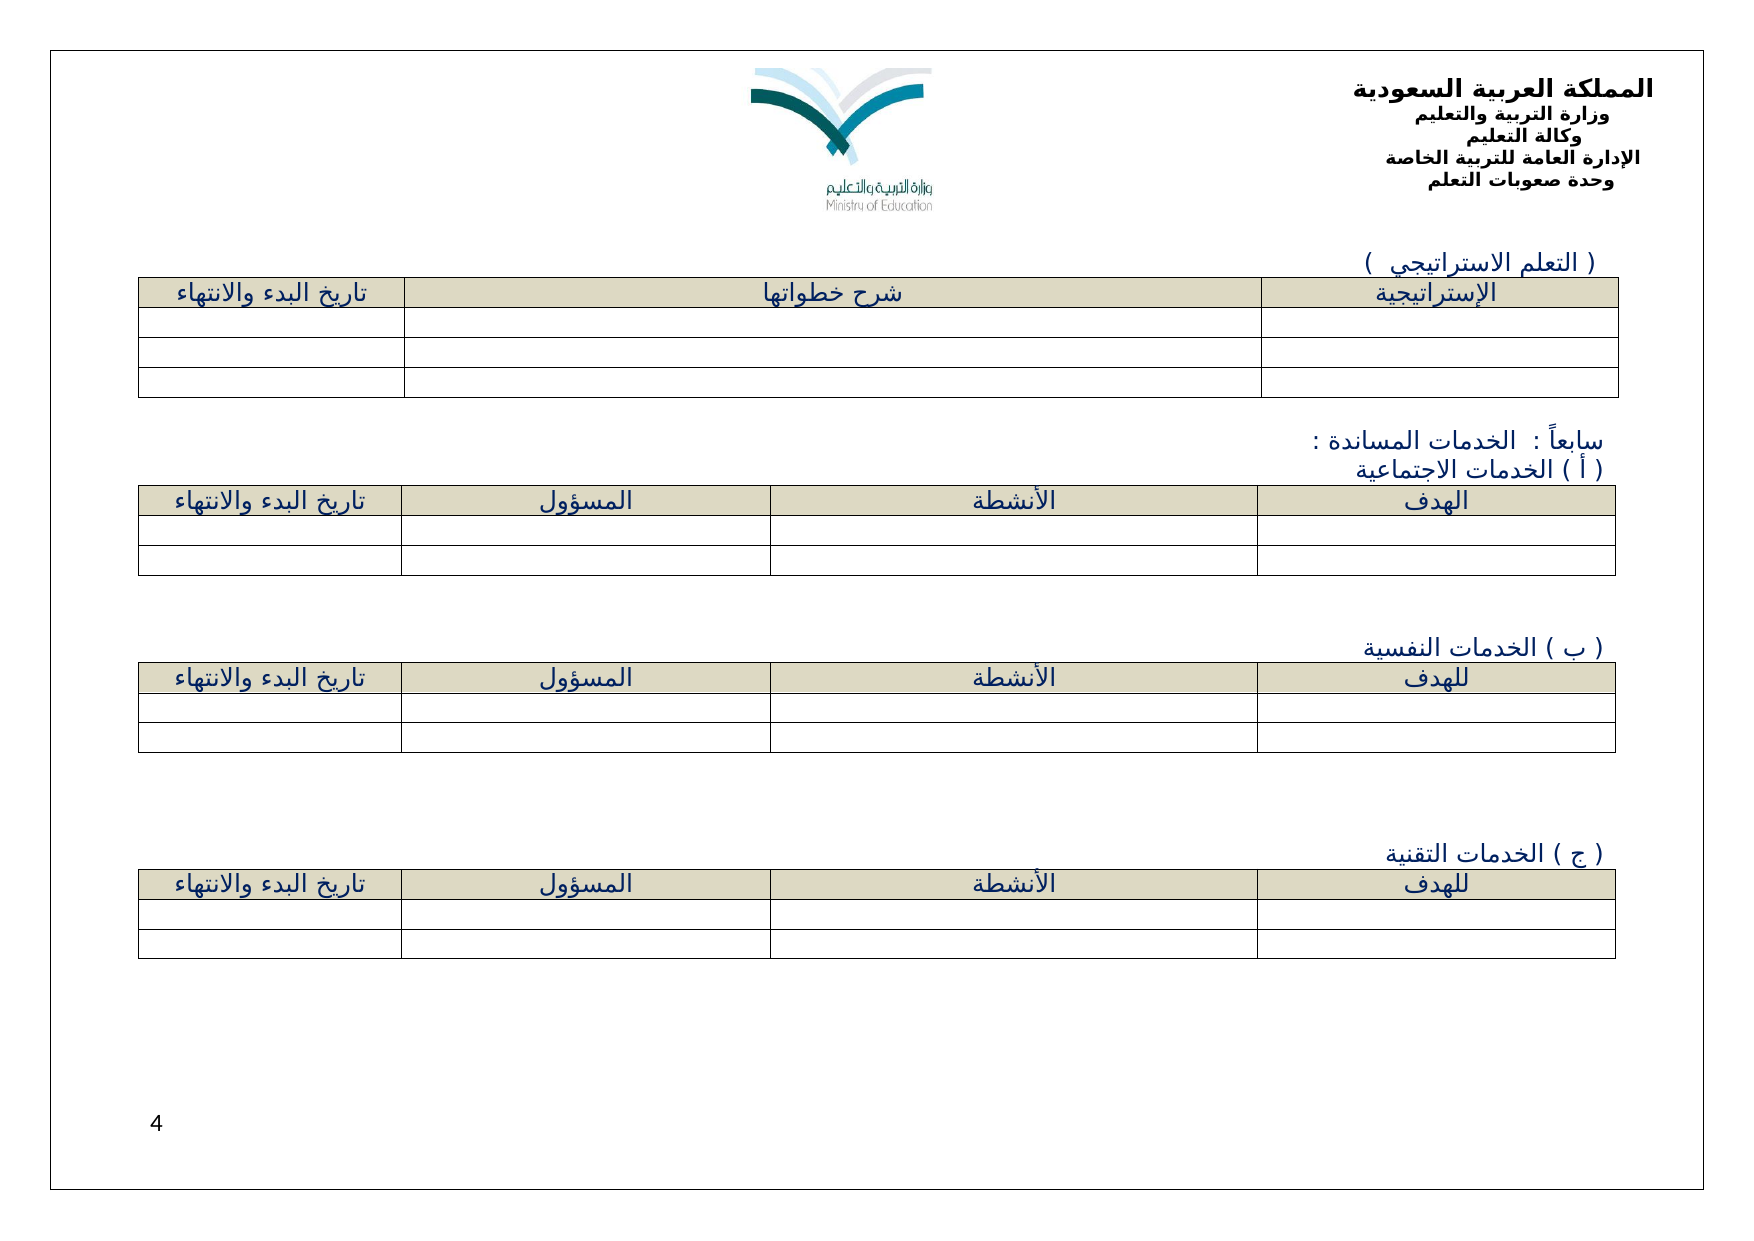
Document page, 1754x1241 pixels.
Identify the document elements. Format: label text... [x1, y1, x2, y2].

table_cell [1258, 516, 1615, 545]
table_cell [1258, 930, 1615, 958]
table_header المسؤول [402, 870, 770, 899]
table_header الأنشطة [771, 486, 1257, 515]
table_cell [402, 930, 770, 958]
table_header للهدف [1258, 870, 1615, 899]
table_header المسؤول [402, 486, 770, 515]
table_cell [405, 338, 1261, 367]
table_cell [771, 516, 1257, 545]
table_cell [771, 930, 1257, 958]
table_cell [771, 900, 1257, 928]
table_header الهدف [1258, 486, 1615, 515]
table_cell [1258, 694, 1615, 722]
table_cell [771, 723, 1257, 752]
table_cell [139, 338, 404, 367]
table_cell [405, 308, 1261, 337]
table_header تاريخ البدء والانتهاء [139, 278, 404, 307]
table_cell [139, 516, 401, 545]
table_cell [1258, 723, 1615, 752]
table_header الإستراتيجية [1262, 278, 1618, 307]
picture [741, 68, 942, 213]
table_cell [139, 930, 401, 958]
table_cell [405, 368, 1261, 397]
table_cell [402, 546, 770, 574]
table_cell [1262, 368, 1618, 397]
table_header تاريخ البدء والانتهاء [139, 486, 401, 515]
table_header شرح خطواتها [405, 278, 1261, 307]
table_cell [139, 723, 401, 752]
text ( التعلم الاستراتيجي ) [150, 248, 1604, 277]
table_header تاريخ البدء والانتهاء [139, 663, 401, 692]
table_cell [139, 368, 404, 397]
text ( ب ) الخدمات النفسية [150, 633, 1604, 662]
table_cell [139, 694, 401, 722]
table_cell [402, 694, 770, 722]
table_cell [1258, 546, 1615, 574]
table_cell [1262, 338, 1618, 367]
text ( ج ) الخدمات التقنية [150, 839, 1604, 868]
table_header للهدف [1258, 663, 1615, 692]
table_header الأنشطة [771, 663, 1257, 692]
table_cell [1262, 308, 1618, 337]
table_cell [139, 900, 401, 928]
table_cell [771, 546, 1257, 574]
table_cell [1258, 900, 1615, 928]
table_cell [402, 723, 770, 752]
table_header المسؤول [402, 663, 770, 692]
table_header تاريخ البدء والانتهاء [139, 870, 401, 899]
text ( أ ) الخدمات الاجتماعية [150, 456, 1604, 485]
table_cell [139, 308, 404, 337]
table_cell [771, 694, 1257, 722]
text سابعاً : الخدمات المساندة : [150, 426, 1604, 456]
table_cell [402, 516, 770, 545]
table_cell [402, 900, 770, 928]
table_header الأنشطة [771, 870, 1257, 899]
table_cell [139, 546, 401, 574]
